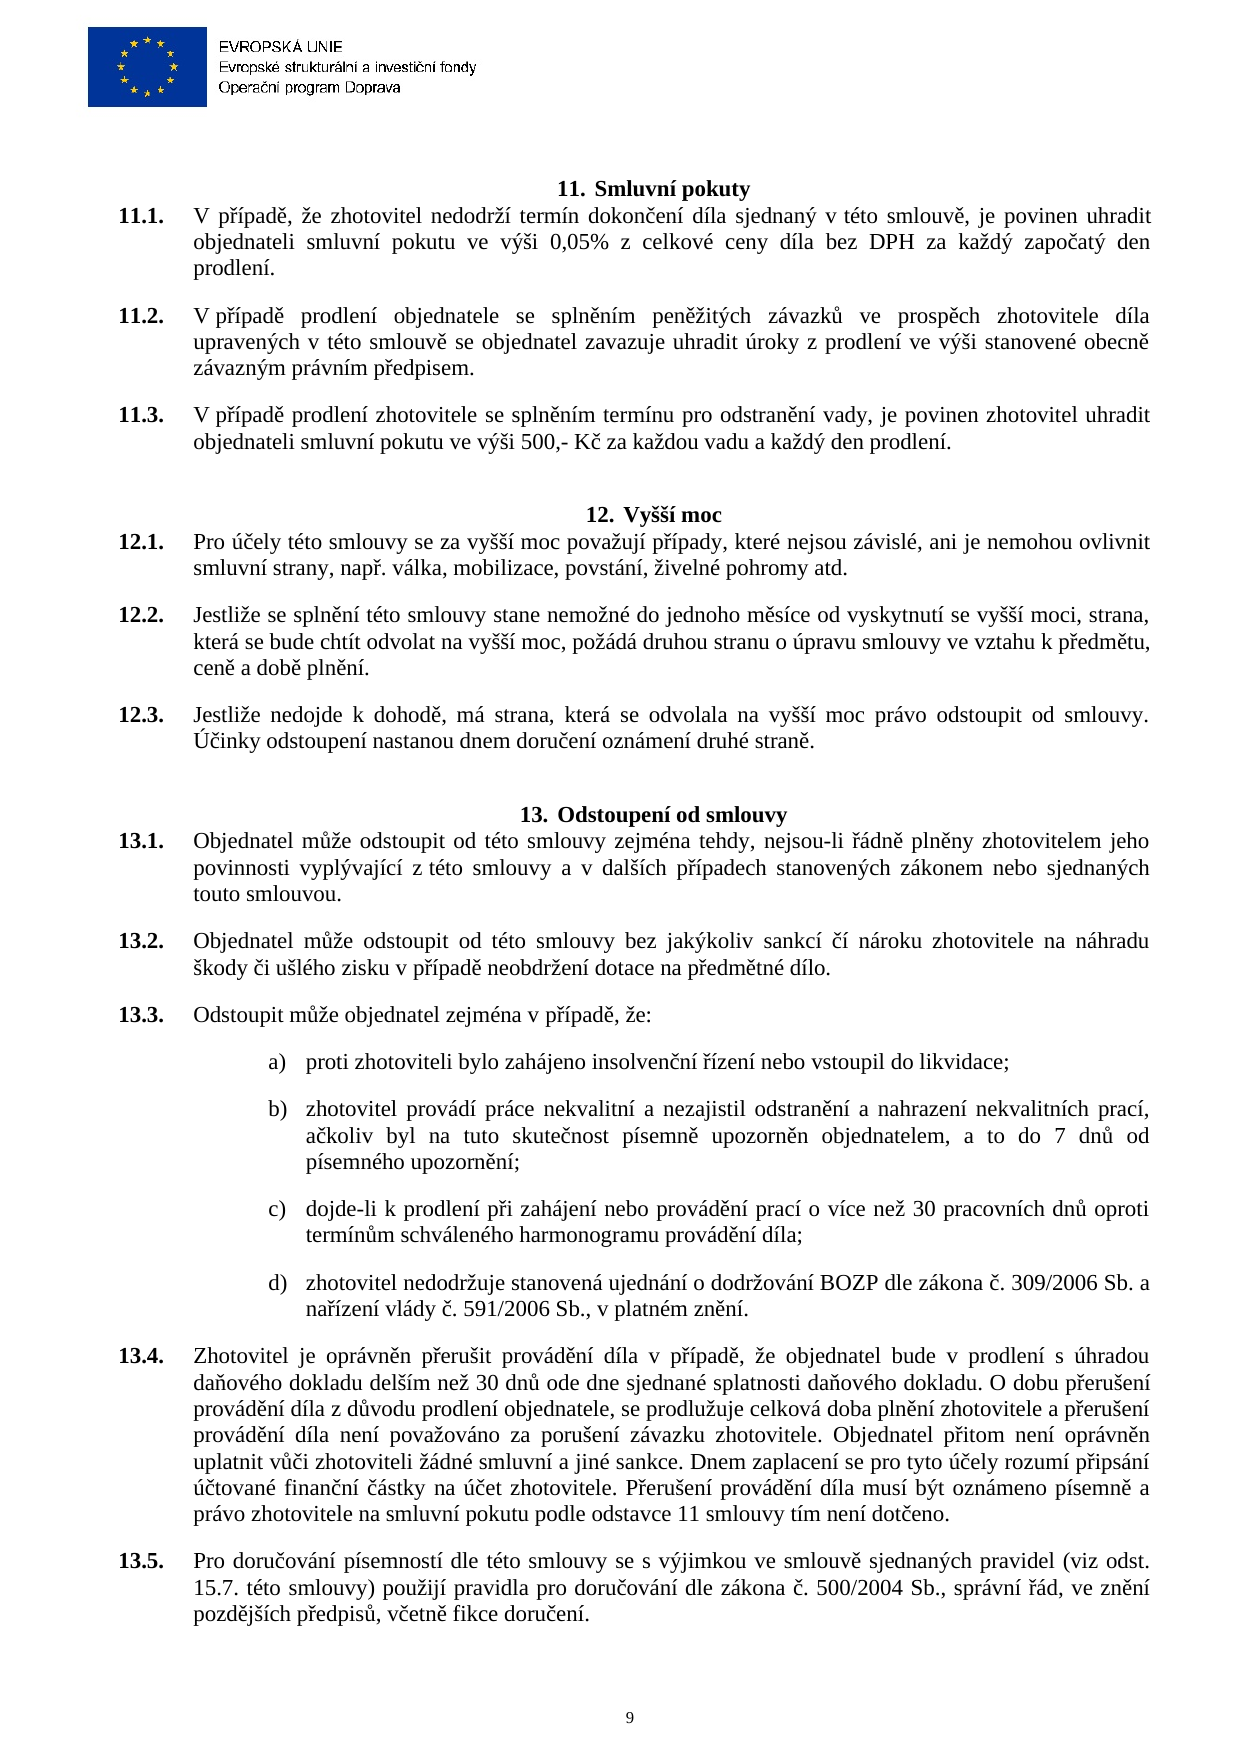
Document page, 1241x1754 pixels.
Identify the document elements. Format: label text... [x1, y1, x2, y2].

list Objednatel může odstoupit od této smlouvy zejména tehdy, nejsou-li řádně plněny zhotovitelem jeho povinnosti vyplývající z této smlouvy a v dalších případech stanovených zákonem nebo sjednaných touto smlouvou. [118, 827, 1152, 907]
list Pro doručování písemností dle této smlouvy se s výjimkou ve smlouvě sjednaných pravidel (viz odst. 15.7. této smlouvy) použijí pravidla pro doručování dle zákona č. 500/2004 Sb., správní řád, ve znění pozdějších předpisů, včetně fikce doručení. [118, 1548, 1152, 1627]
list Odstoupení od smlouvy [156, 801, 1152, 827]
list V případě, že zhotovitel nedodrží termín dokončení díla sjednaný v této smlouvě, je povinen uhradit objednateli smluvní pokutu ve výši 0,05% z celkové ceny díla bez DPH za každý započatý den prodlení. [118, 202, 1152, 281]
list Vyšší moc [156, 501, 1152, 528]
picture [61, 0, 521, 129]
list Objednatel může odstoupit od této smlouvy bez jakýkoliv sankcí čí nároku zhotovitele na náhradu škody či ušlého zisku v případě neobdržení dotace na předmětné dílo. [118, 927, 1152, 980]
list V případě prodlení objednatele se splněním peněžitých závazků ve prospěch zhotovitele díla upravených v této smlouvě se objednatel zavazuje uhradit úroky z prodlení ve výši stanovené obecně závazným právním předpisem. [118, 302, 1152, 381]
list Jestliže se splnění této smlouvy stane nemožné do jednoho měsíce od vyskytnutí se vyšší moci, strana, která se bude chtít odvolat na vyšší moc, požádá druhou stranu o úpravu smlouvy ve vztahu k předmětu, ceně a době plnění. [118, 601, 1152, 680]
list Odstoupit může objednatel zejména v případě, že: [118, 1001, 1152, 1027]
list zhotovitel provádí práce nekvalitní a nezajistil odstranění a nahrazení nekvalitních prací, ačkoliv byl na tuto skutečnost písemně upozorněn objednatelem, a to do 7 dnů od písemného upozornění; [268, 1095, 1152, 1174]
list V případě prodlení zhotovitele se splněním termínu pro odstranění vady, je povinen zhotovitel uhradit objednateli smluvní pokutu ve výši 500,- Kč za každou vadu a každý den prodlení. [118, 402, 1152, 454]
list zhotovitel nedodržuje stanovená ujednání o dodržování BOZP dle zákona č. 309/2006 Sb. a nařízení vlády č. 591/2006 Sb., v platném znění. [268, 1269, 1152, 1321]
list Jestliže nedojde k dohodě, má strana, která se odvolala na vyšší moc právo odstoupit od smlouvy. Účinky odstoupení nastanou dnem doručení oznámení druhé straně. [118, 701, 1152, 754]
list Zhotovitel je oprávněn přerušit provádění díla v případě, že objednatel bude v prodlení s úhradou daňového dokladu delším než 30 dnů ode dne sjednané splatnosti daňového dokladu. O dobu přerušení provádění díla z důvodu prodlení objednatele, se prodlužuje celková doba plnění zhotovitele a přerušení provádění díla není považováno za porušení závazku zhotovitele. Objednatel přitom není oprávněn uplatnit vůči zhotoviteli žádné smluvní a jiné sankce. Dnem zaplacení se pro tyto účely rozumí připsání účtované finanční částky na účet zhotovitele. Přerušení provádění díla musí být oznámeno písemně a právo zhotovitele na smluvní pokutu podle odstavce 11 smlouvy tím není dotčeno. [118, 1342, 1152, 1527]
list dojde-li k prodlení při zahájení nebo provádění prací o více než 30 pracovních dnů oproti termínům schváleného harmonogramu provádění díla; [268, 1195, 1152, 1248]
list Pro účely této smlouvy se za vyšší moc považují případy, které nejsou závislé, ani je nemohou ovlivnit smluvní strany, např. válka, mobilizace, povstání, živelné pohromy atd. [118, 528, 1152, 581]
list proti zhotoviteli bylo zahájeno insolvenční řízení nebo vstoupil do likvidace; [268, 1048, 1152, 1074]
list Smluvní pokuty [156, 175, 1152, 202]
